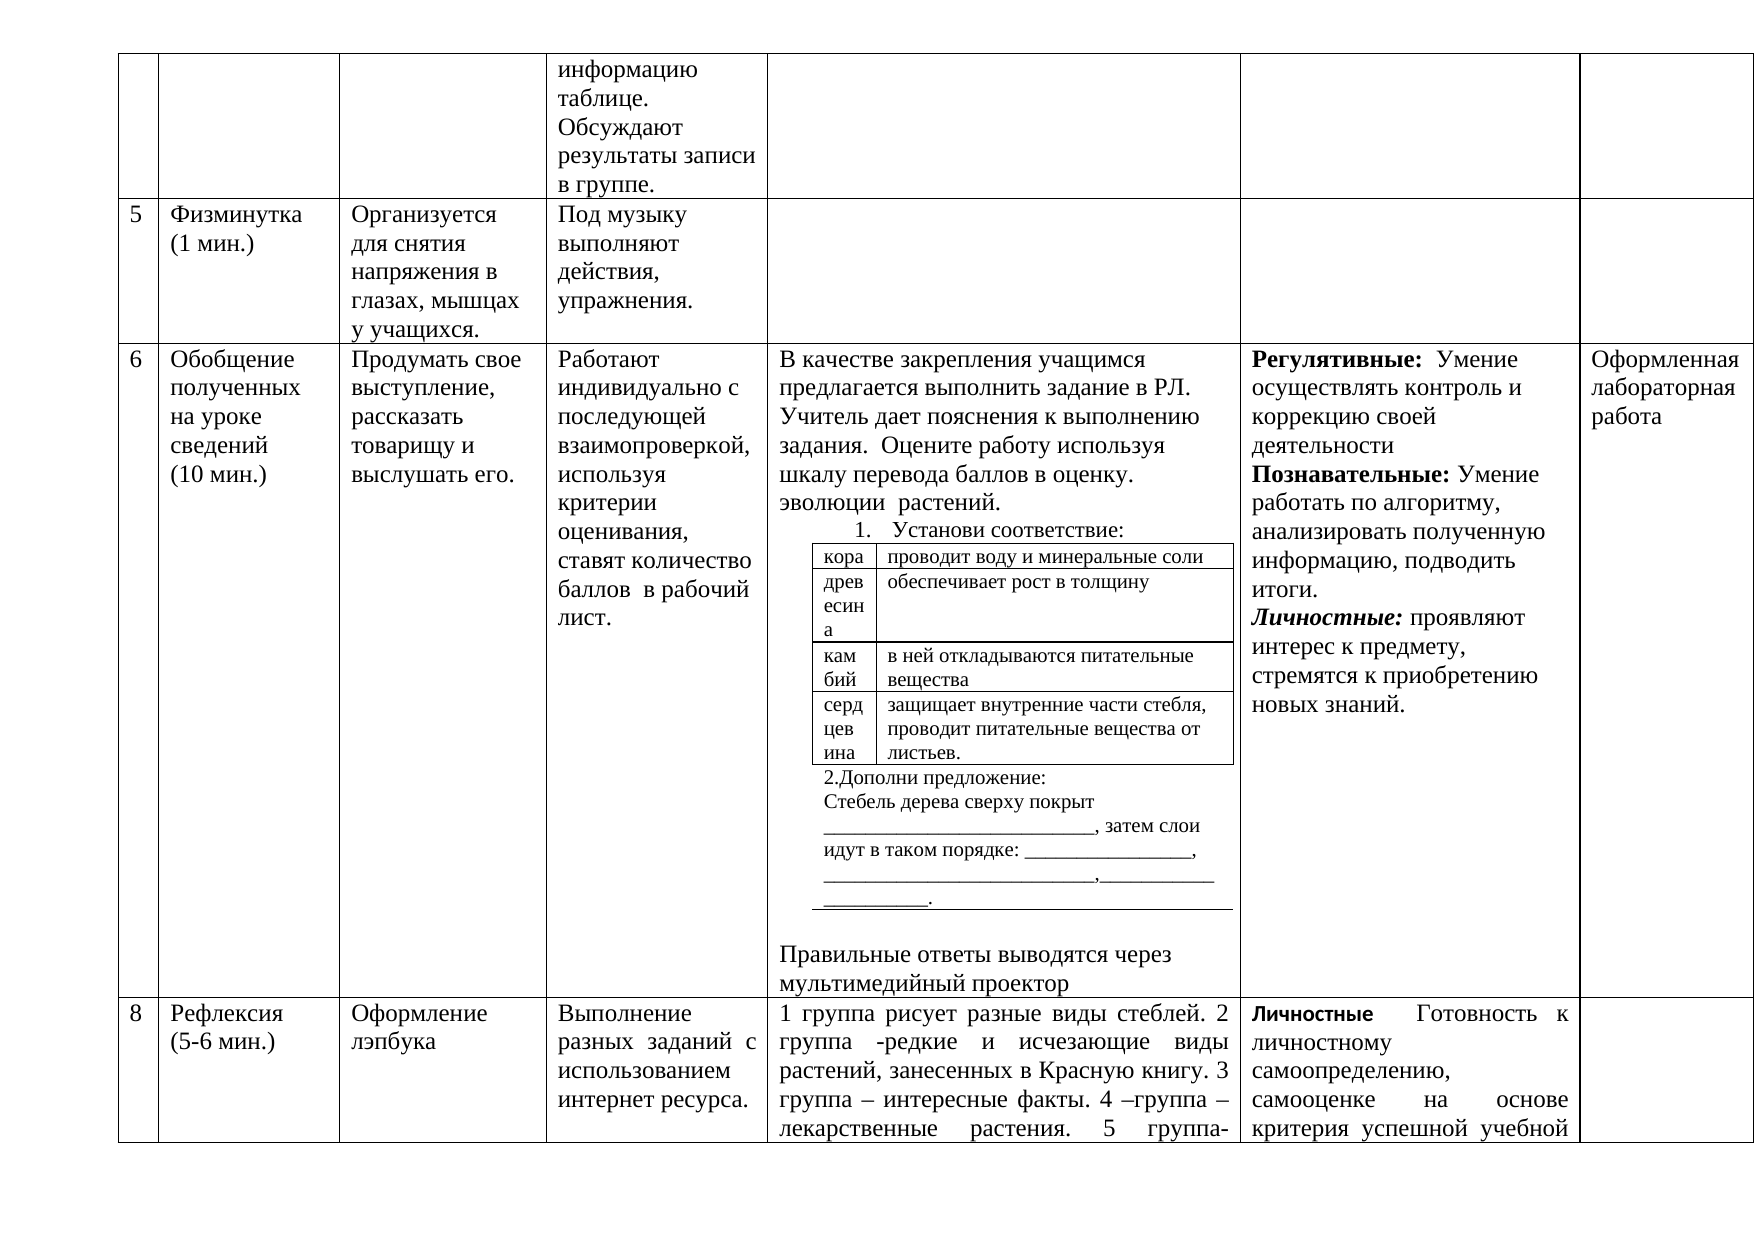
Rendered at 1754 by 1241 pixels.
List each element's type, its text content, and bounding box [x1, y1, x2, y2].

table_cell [1241, 998, 1579, 1142]
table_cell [1581, 54, 1753, 198]
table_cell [159, 998, 339, 1142]
table_cell Продумать свое выступление, рассказать товарищу и выслушать его. [340, 344, 546, 997]
table_cell [1581, 199, 1753, 343]
table_cell Оформление лэпбука [340, 998, 546, 1142]
table_cell 6 [119, 344, 158, 997]
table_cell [768, 998, 1240, 1142]
table_cell [1581, 998, 1753, 1142]
table_cell [1241, 199, 1579, 343]
table_cell 8 [119, 998, 158, 1142]
table_cell Регулятивные: Умение осуществлять контроль и коррекцию своей деятельности Познавательные: Умение работать по алгоритму, анализировать полученную информацию, подводить итоги. Личностные: проявляют интерес к предмету, стремятся к приобретению новых знаний. [1241, 344, 1579, 997]
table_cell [159, 54, 339, 198]
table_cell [547, 54, 767, 198]
table_cell Физминутка (1 мин.) [159, 199, 339, 343]
table_cell Под музыку выполняют действия, упражнения. [547, 199, 767, 343]
table_cell В качестве закрепления учащимся предлагается выполнить задание в РЛ. Учитель дает пояснения к выполнению задания. Оцените работу используя шкалу перевода баллов в оценку. эволюции растений. Установи соответствие: Правильные ответы выводятся через мультимедийный проектор [768, 344, 1240, 997]
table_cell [547, 998, 767, 1142]
table_cell Оформленная лабораторная работа [1581, 344, 1753, 997]
table_cell [768, 199, 1240, 343]
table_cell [340, 54, 546, 198]
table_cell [1241, 54, 1579, 198]
table_cell 5 [119, 199, 158, 343]
table_cell 4 [119, 54, 158, 198]
table_cell Работают индивидуально с последующей взаимопроверкой, используя критерии оценивания, ставят количество баллов в рабочий лист. [547, 344, 767, 997]
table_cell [768, 54, 1240, 198]
table_cell Организуется для снятия напряжения в глазах, мышцах у учащихся. [340, 199, 546, 343]
table_cell Обобщение полученных на уроке сведений (10 мин.) [159, 344, 339, 997]
